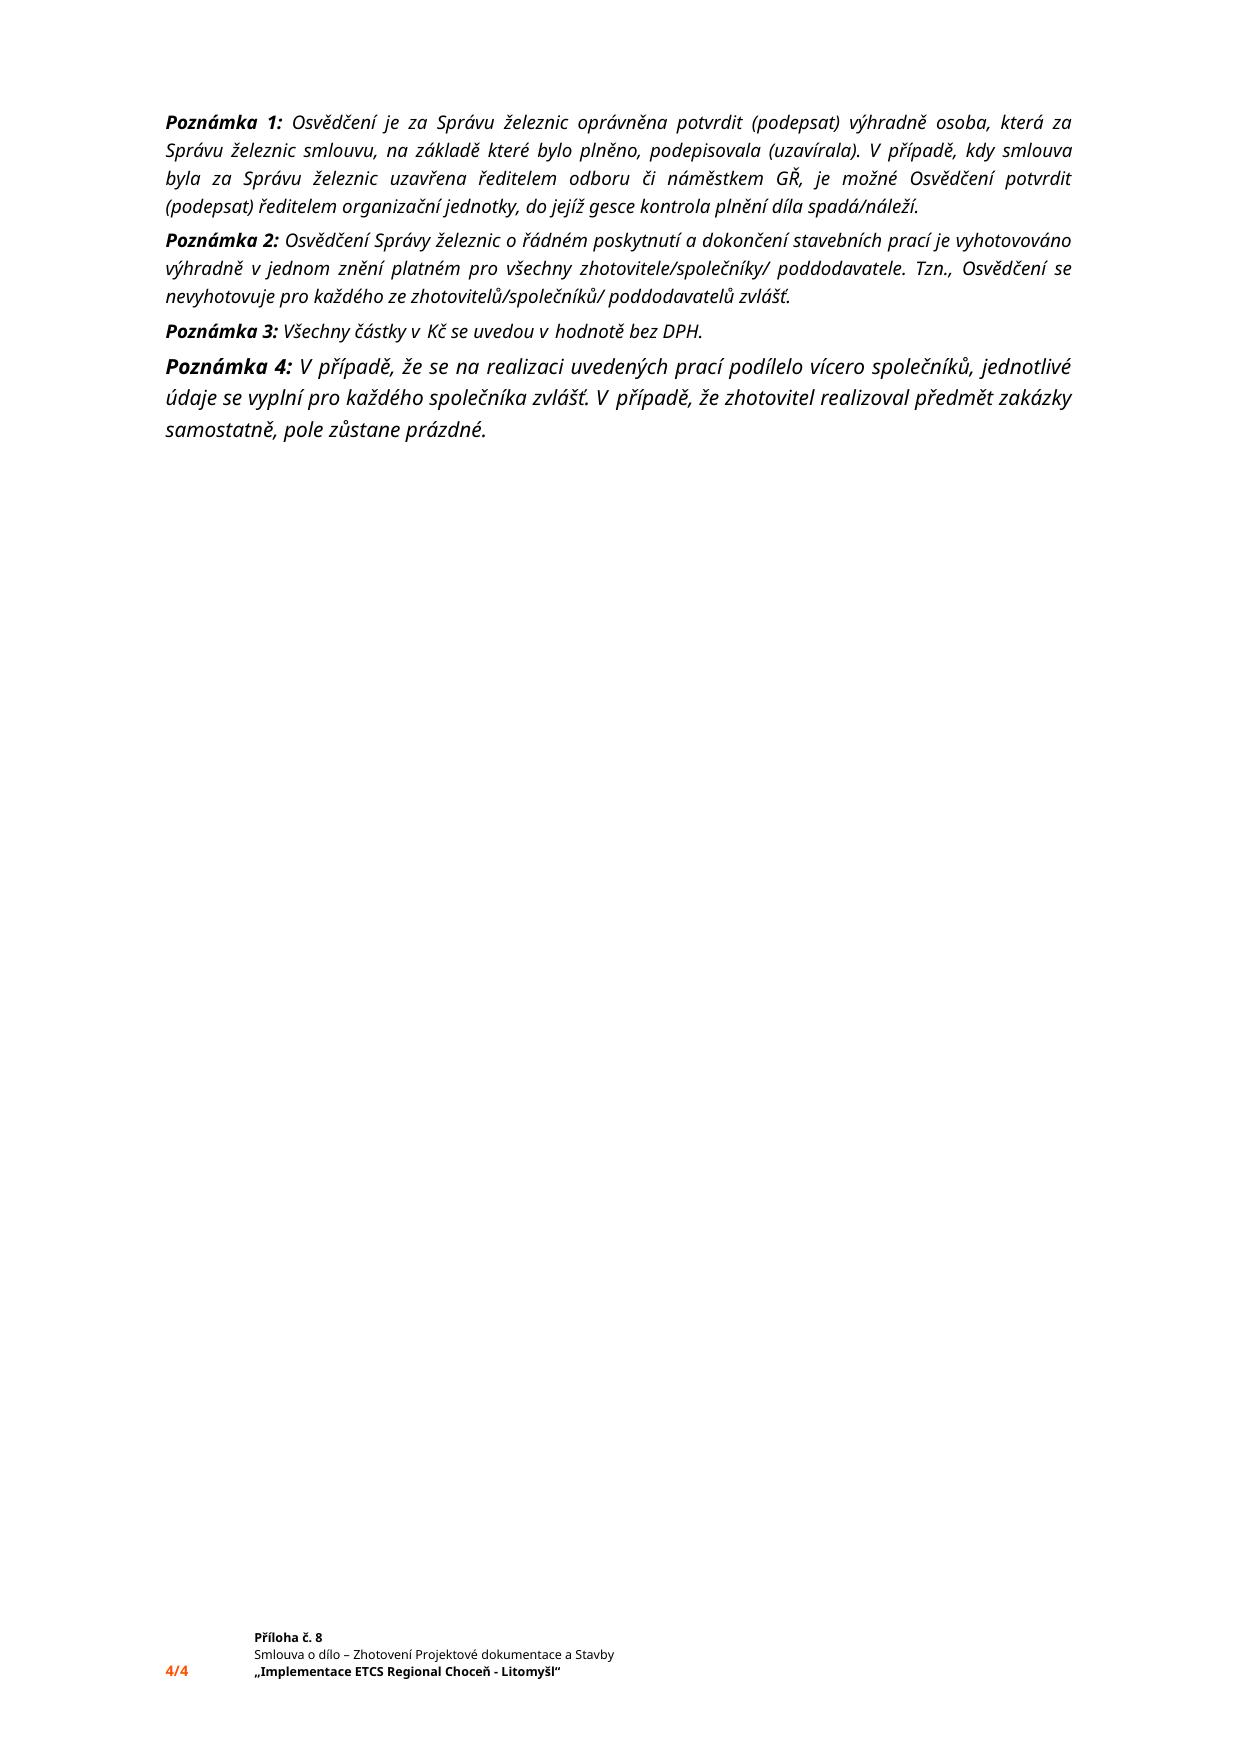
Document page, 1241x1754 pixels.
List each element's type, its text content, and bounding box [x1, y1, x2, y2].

text Poznámka 4: V případě, že se na realizaci uvedených prací podílelo vícero společníků, jednotlivé údaje se vyplní pro každého společníka zvlášť. V případě, že zhotovitel realizoval předmět zakázky samostatně, pole zůstane prázdné. [165, 352, 1075, 443]
text Poznámka 1: Osvědčení je za Správu železnic oprávněna potvrdit (podepsat) výhradně osoba, která za Správu železnic smlouvu, na základě které bylo plněno, podepisovala (uzavírala). V případě, kdy smlouva byla za Správu železnic uzavřena ředitelem odboru či náměstkem GŘ, je možné Osvědčení potvrdit (podepsat) ředitelem organizační jednotky, do jejíž gesce kontrola plnění díla spadá/náleží. [165, 109, 1075, 219]
text Poznámka 2: Osvědčení Správy železnic o řádném poskytnutí a dokončení stavebních prací je vyhotovováno výhradně v jednom znění platném pro všechny zhotovitele/společníky/ poddodavatele. Tzn., Osvědčení se nevyhotovuje pro každého ze zhotovitelů/společníků/ poddodavatelů zvlášť. [165, 228, 1075, 309]
text Poznámka 3: Všechny částky v Kč se uvedou v hodnotě bez DPH. [165, 318, 1075, 343]
